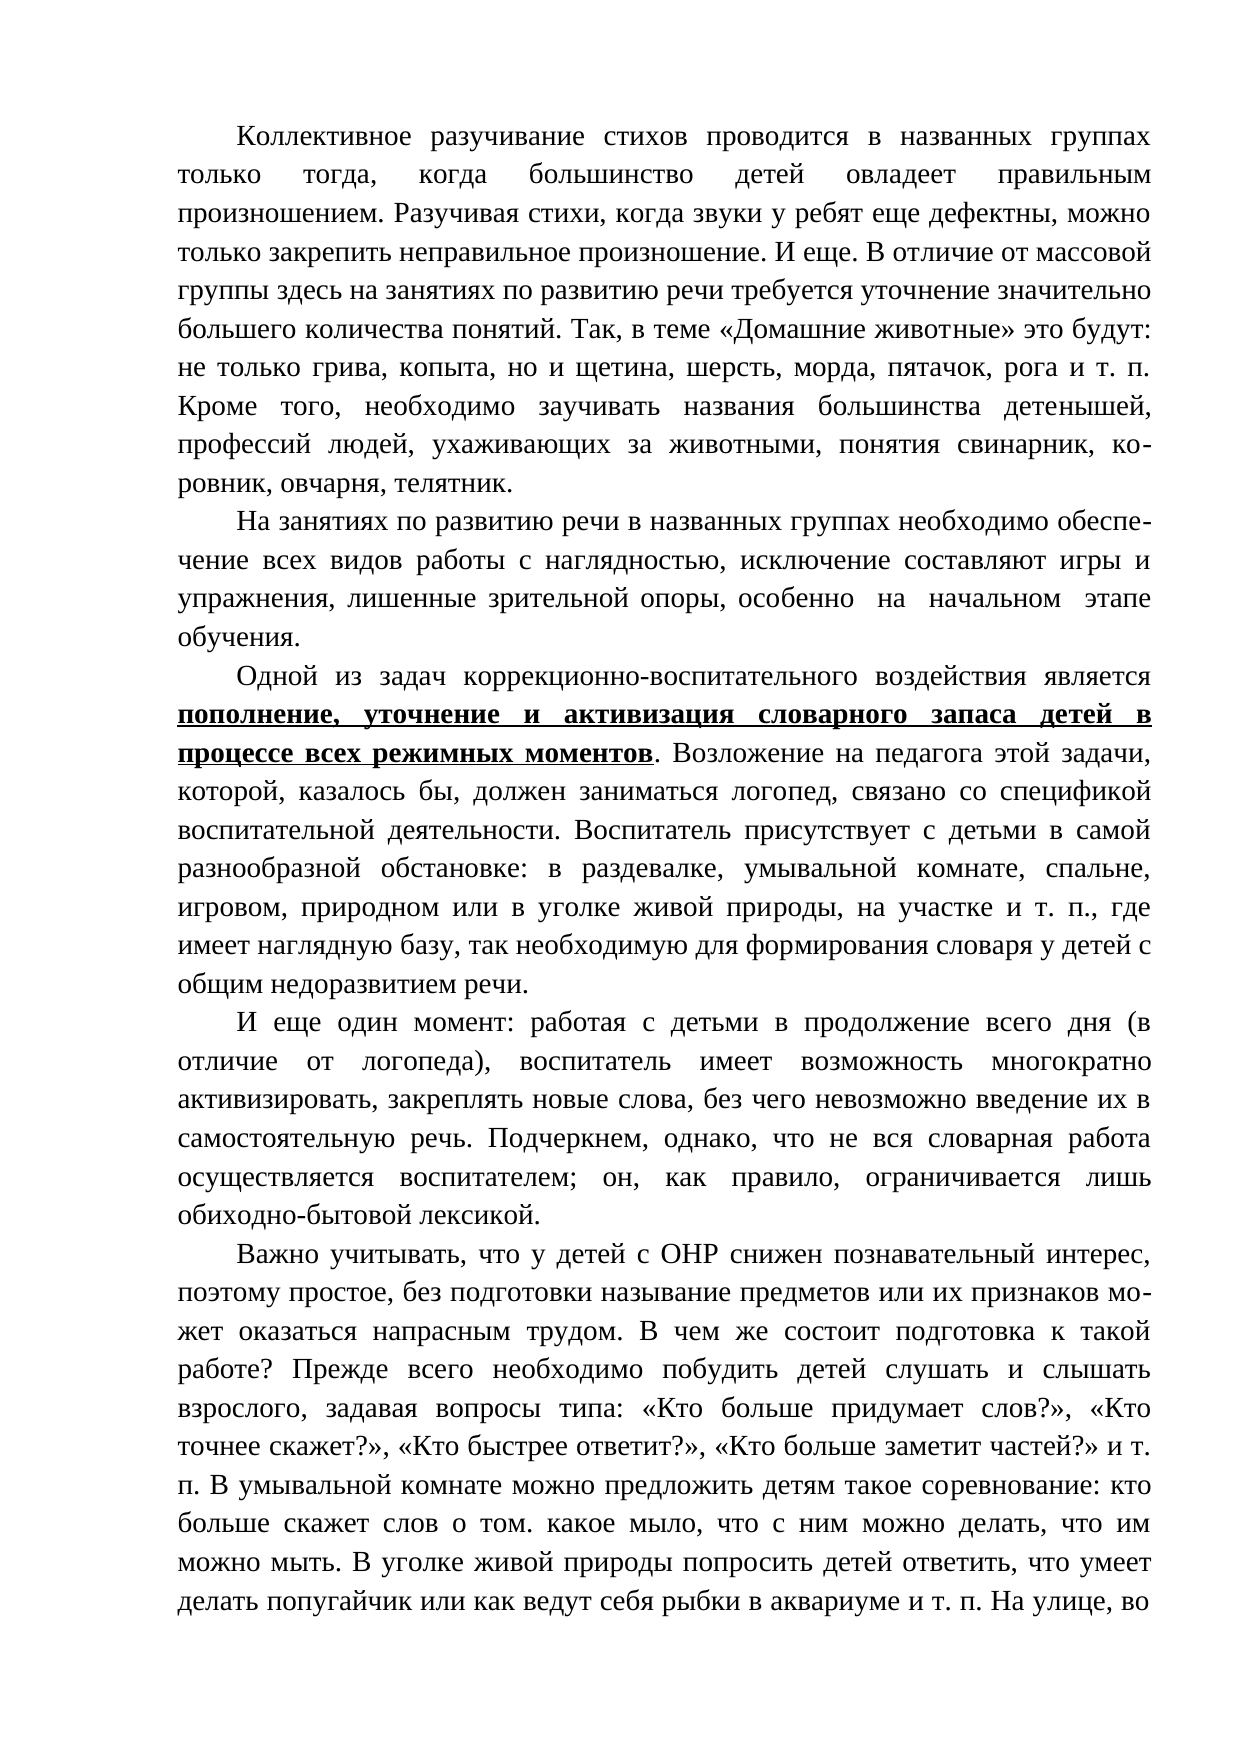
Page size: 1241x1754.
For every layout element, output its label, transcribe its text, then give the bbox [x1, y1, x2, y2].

text Одной из задач коррекционно-воспитательного воздействия является пополнение, уточнение и активизация словарного запаса детей в процессе всех режимных моментов. Возложение на педагога этой задачи, которой, казалось бы, должен заниматься логопед, связано со спецификой воспитательной деятельности. Воспитатель присутствует с детьми в самой разнообразной обстановке: в раздевалке, умывальной комнате, спальне, игровом, природном или в уголке живой природы, на участке и т. п., где имеет наглядную базу, так необходимую для формирования словаря у детей с общим недоразвитием речи. [177, 658, 1152, 725]
text Коллективное разучивание стихов проводится в названных группах только тогда, когда большинство детей овладеет правильным произношением. Разучивая стихи, когда звуки у ребят еще дефектны, можно только закрепить неправильное произношение. И еще. В отличие от массовой группы здесь на занятиях по развитию речи требуется уточнение значительно большего количества понятий. Так, в теме «Домашние животные» это будут: не только грива, копыта, но и щетина, шерсть, морда, пятачок, рога и т. п. Кроме того, необходимо заучивать названия большинства детенышей, профессий людей, ухаживающих за животными, понятия свинарник, коровник, овчарня, телятник. [177, 118, 1152, 498]
text На занятиях по развитию речи в названных группах необходимо обеспечение всех видов работы с наглядностью, исключение составляют игры и упражнения, лишенные зрительной опоры, особенно на начальном этапе обучения. [177, 503, 1152, 653]
text И еще один момент: работая с детьми в продолжение всего дня (в отличие от логопеда), воспитатель имеет возможность многократно активизировать, закреплять новые слова, без чего невозможно введение их в самостоятельную речь. Подчеркнем, однако, что не вся словарная работа осуществляется воспитателем; он, как правило, ограничивается лишь обиходно-бытовой лексикой. [177, 1004, 1152, 1231]
text Одной из задач коррекционно-воспитательного воздействия является пополнение, уточнение и активизация словарного запаса детей в процессе всех режимных моментов. Возложение на педагога этой задачи, которой, казалось бы, должен заниматься логопед, связано со спецификой воспитательной деятельности. Воспитатель присутствует с детьми в самой разнообразной обстановке: в раздевалке, умывальной комнате, спальне, игровом, природном или в уголке живой природы, на участке и т. п., где имеет наглядную базу, так необходимую для формирования словаря у детей с общим недоразвитием речи. [177, 727, 1152, 999]
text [177, 1236, 1152, 1616]
